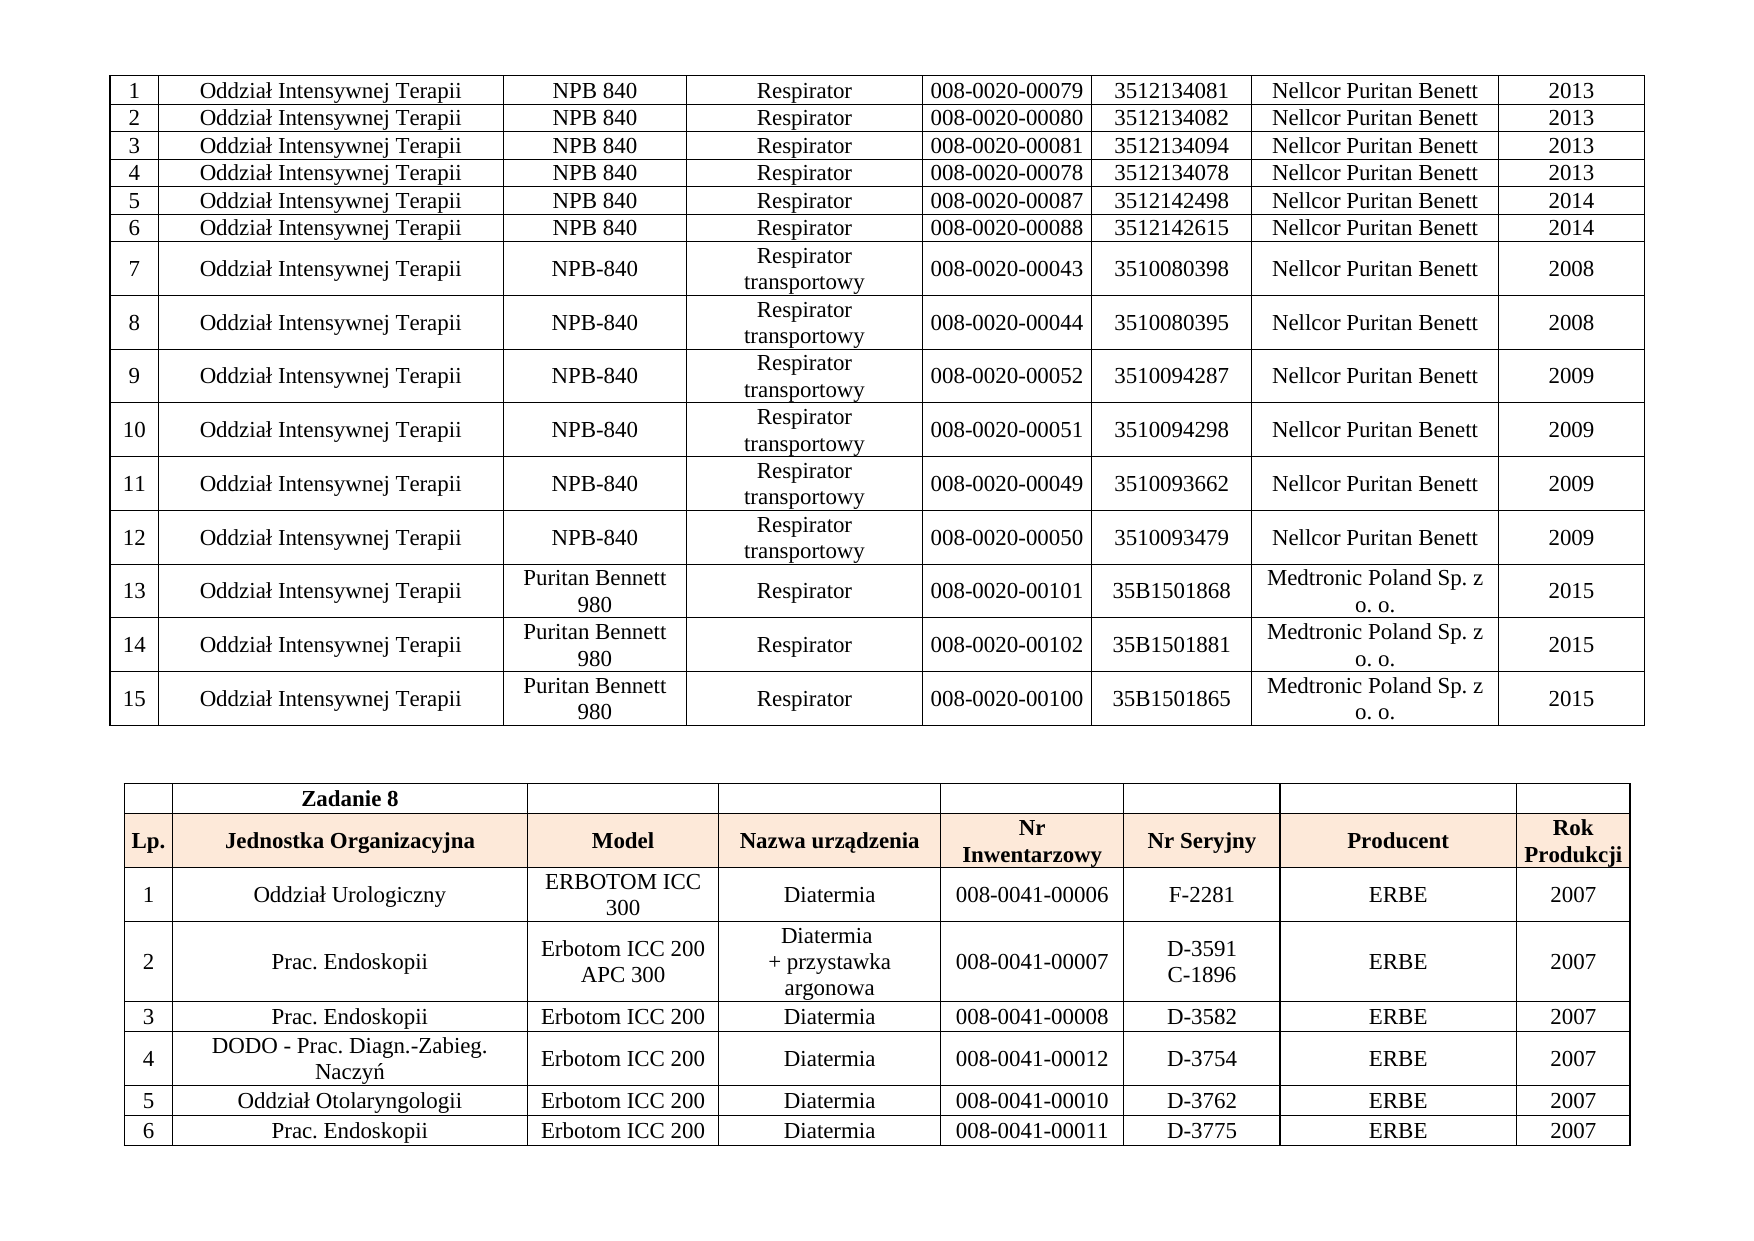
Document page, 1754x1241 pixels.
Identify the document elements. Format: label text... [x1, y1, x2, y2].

table_cell 3510094298 [1092, 403, 1251, 456]
table_cell 008-0041-00011 [941, 1116, 1123, 1144]
table_cell NPB-840 [504, 403, 686, 456]
table_cell 3 [125, 1002, 172, 1031]
table_cell 2009 [1499, 350, 1644, 402]
table_cell Nellcor Puritan Benett [1252, 187, 1498, 213]
table_cell NPB 840 [504, 160, 686, 186]
table_cell Respirator transportowy [687, 296, 922, 348]
table_cell Puritan Bennett 980 [504, 565, 686, 617]
table_cell Diatermia [719, 1116, 940, 1144]
table_cell Oddział Intensywnej Terapii [159, 403, 503, 456]
table_cell Jednostka Organizacyjna [173, 814, 527, 867]
table_cell Diatermia [719, 1032, 940, 1084]
table_cell 8 [111, 296, 158, 348]
table_cell 3512134094 [1092, 132, 1251, 158]
table_cell 2009 [1499, 457, 1644, 510]
table_cell 1 [111, 76, 158, 103]
table_cell 008-0020-00087 [923, 187, 1091, 213]
table_cell Oddział Otolaryngologii [173, 1086, 527, 1114]
table_cell 7 [111, 242, 158, 295]
table_cell 9 [111, 350, 158, 402]
table_cell NPB-840 [504, 457, 686, 510]
table_cell Oddział Intensywnej Terapii [159, 511, 503, 563]
table_cell 2 [125, 922, 172, 1001]
table_cell Respirator [687, 105, 922, 131]
table_cell 6 [111, 215, 158, 241]
table_cell Respirator [687, 160, 922, 186]
table_cell 008-0041-00008 [941, 1002, 1123, 1031]
table_header Zadanie 8 [173, 784, 527, 813]
table_cell 11 [111, 457, 158, 510]
table_cell 008-0020-00101 [923, 565, 1091, 617]
table_cell Oddział Intensywnej Terapii [159, 296, 503, 348]
table_cell Respirator [687, 187, 922, 213]
table_cell 2007 [1517, 1116, 1629, 1144]
table_cell Oddział Intensywnej Terapii [159, 132, 503, 158]
table_cell F-2281 [1124, 868, 1279, 921]
table_header [1517, 784, 1629, 813]
table_cell ERBE [1281, 922, 1516, 1001]
table_cell Oddział Intensywnej Terapii [159, 76, 503, 103]
table_cell Medtronic Poland Sp. z o. o. [1252, 672, 1498, 725]
table_cell Respirator [687, 132, 922, 158]
table_cell 2007 [1517, 1086, 1629, 1114]
table_cell 14 [111, 618, 158, 671]
table_cell 2 [111, 105, 158, 131]
table_cell Diatermia [719, 1086, 940, 1114]
table_cell 2015 [1499, 618, 1644, 671]
table_cell Erbotom ICC 200 APC 300 [528, 922, 718, 1001]
table_cell 3510080395 [1092, 296, 1251, 348]
table_cell ERBE [1281, 868, 1516, 921]
table_cell 008-0020-00050 [923, 511, 1091, 563]
table_cell Nellcor Puritan Benett [1252, 457, 1498, 510]
table_cell Respirator transportowy [687, 511, 922, 563]
table_cell 4 [125, 1032, 172, 1084]
table_cell Oddział Intensywnej Terapii [159, 105, 503, 131]
table_cell 008-0041-00012 [941, 1032, 1123, 1084]
table_cell Nellcor Puritan Benett [1252, 160, 1498, 186]
table_cell Oddział Intensywnej Terapii [159, 457, 503, 510]
table_cell Prac. Endoskopii [173, 1002, 527, 1031]
table_cell NPB 840 [504, 105, 686, 131]
table_cell 10 [111, 403, 158, 456]
table_cell 3510093662 [1092, 457, 1251, 510]
table_cell 2007 [1517, 868, 1629, 921]
table_header [941, 784, 1123, 813]
table_cell 35B1501881 [1092, 618, 1251, 671]
table_cell 2013 [1499, 105, 1644, 131]
table_cell D-3754 [1124, 1032, 1279, 1084]
table_cell ERBOTOM ICC 300 [528, 868, 718, 921]
table_cell Rok Produkcji [1517, 814, 1629, 867]
table_cell 2008 [1499, 296, 1644, 348]
table_cell Oddział Intensywnej Terapii [159, 350, 503, 402]
table_cell ERBE [1281, 1116, 1516, 1144]
table_cell Oddział Urologiczny [173, 868, 527, 921]
table_cell D-3762 [1124, 1086, 1279, 1114]
table_cell Oddział Intensywnej Terapii [159, 187, 503, 213]
table_cell 3512134078 [1092, 160, 1251, 186]
table_cell ERBE [1281, 1032, 1516, 1084]
table_cell 008-0020-00100 [923, 672, 1091, 725]
table_cell 35B1501865 [1092, 672, 1251, 725]
table_cell 6 [125, 1116, 172, 1144]
table_cell 12 [111, 511, 158, 563]
table_cell Nellcor Puritan Benett [1252, 296, 1498, 348]
table_cell Erbotom ICC 200 [528, 1116, 718, 1144]
table_cell 008-0020-00088 [923, 215, 1091, 241]
table_cell 008-0020-00044 [923, 296, 1091, 348]
table_cell Erbotom ICC 200 [528, 1086, 718, 1114]
table_cell Oddział Intensywnej Terapii [159, 565, 503, 617]
table_cell 3510094287 [1092, 350, 1251, 402]
table_header [528, 784, 718, 813]
table_cell NPB-840 [504, 350, 686, 402]
table_cell Respirator [687, 215, 922, 241]
table_cell Nellcor Puritan Benett [1252, 76, 1498, 103]
table_cell Oddział Intensywnej Terapii [159, 242, 503, 295]
table_cell Nellcor Puritan Benett [1252, 132, 1498, 158]
table_header [125, 784, 172, 813]
table_cell 2013 [1499, 132, 1644, 158]
table_cell Oddział Intensywnej Terapii [159, 215, 503, 241]
table_cell ERBE [1281, 1086, 1516, 1114]
table_cell Oddział Intensywnej Terapii [159, 160, 503, 186]
table_cell 4 [111, 160, 158, 186]
table_cell DODO - Prac. Diagn.-Zabieg. Naczyń [173, 1032, 527, 1084]
table_cell Erbotom ICC 200 [528, 1032, 718, 1084]
table_cell 2009 [1499, 403, 1644, 456]
table_cell 2013 [1499, 160, 1644, 186]
table_cell 008-0020-00043 [923, 242, 1091, 295]
table_cell 3510080398 [1092, 242, 1251, 295]
table_cell 2007 [1517, 1032, 1629, 1084]
table_cell 1 [125, 868, 172, 921]
table_cell 008-0020-00052 [923, 350, 1091, 402]
table_cell Nellcor Puritan Benett [1252, 215, 1498, 241]
table_cell Puritan Bennett 980 [504, 618, 686, 671]
table_cell Nellcor Puritan Benett [1252, 403, 1498, 456]
table_cell 008-0041-00010 [941, 1086, 1123, 1114]
table_cell Diatermia + przystawka argonowa [719, 922, 940, 1001]
table_cell Respirator transportowy [687, 457, 922, 510]
table_cell 008-0041-00007 [941, 922, 1123, 1001]
table_cell Respirator transportowy [687, 350, 922, 402]
table_cell 2015 [1499, 672, 1644, 725]
table_cell NPB-840 [504, 242, 686, 295]
table_cell Puritan Bennett 980 [504, 672, 686, 725]
table_cell Nellcor Puritan Benett [1252, 105, 1498, 131]
table_cell NPB 840 [504, 132, 686, 158]
table_cell NPB 840 [504, 215, 686, 241]
table_cell Nellcor Puritan Benett [1252, 242, 1498, 295]
table_cell 008-0020-00078 [923, 160, 1091, 186]
table_cell 2008 [1499, 242, 1644, 295]
table_cell 3510093479 [1092, 511, 1251, 563]
table_cell Respirator [687, 672, 922, 725]
table_cell ERBE [1281, 1002, 1516, 1031]
table_cell Model [528, 814, 718, 867]
table_header [719, 784, 940, 813]
table_cell 008-0041-00006 [941, 868, 1123, 921]
table_cell Diatermia [719, 868, 940, 921]
table_cell 3 [111, 132, 158, 158]
table_header [1281, 784, 1516, 813]
table_cell 3512134082 [1092, 105, 1251, 131]
table_cell Respirator [687, 76, 922, 103]
table_cell 5 [111, 187, 158, 213]
table_cell Respirator [687, 618, 922, 671]
table_cell 5 [125, 1086, 172, 1114]
table_cell Medtronic Poland Sp. z o. o. [1252, 618, 1498, 671]
table_cell 15 [111, 672, 158, 725]
table_cell NPB-840 [504, 296, 686, 348]
table_cell Respirator transportowy [687, 242, 922, 295]
table_header [1124, 784, 1279, 813]
table_cell Producent [1281, 814, 1516, 867]
table_cell 35B1501868 [1092, 565, 1251, 617]
table_cell 2014 [1499, 215, 1644, 241]
table_cell 008-0020-00102 [923, 618, 1091, 671]
table_cell 008-0020-00049 [923, 457, 1091, 510]
table_cell 2009 [1499, 511, 1644, 563]
table_cell D-3591 C-1896 [1124, 922, 1279, 1001]
table_cell Nr Seryjny [1124, 814, 1279, 867]
table_cell Nazwa urządzenia [719, 814, 940, 867]
table_cell 2007 [1517, 1002, 1629, 1031]
table_cell NPB 840 [504, 76, 686, 103]
table_cell 008-0020-00080 [923, 105, 1091, 131]
table_cell 2013 [1499, 76, 1644, 103]
table_cell Nellcor Puritan Benett [1252, 350, 1498, 402]
table_cell Prac. Endoskopii [173, 1116, 527, 1144]
table_cell D-3582 [1124, 1002, 1279, 1031]
table_cell Oddział Intensywnej Terapii [159, 618, 503, 671]
table_cell Diatermia [719, 1002, 940, 1031]
table_cell 2007 [1517, 922, 1629, 1001]
table_cell 3512142498 [1092, 187, 1251, 213]
table_cell Nr Inwentarzowy [941, 814, 1123, 867]
table_cell Oddział Intensywnej Terapii [159, 672, 503, 725]
table_cell NPB-840 [504, 511, 686, 563]
table_cell D-3775 [1124, 1116, 1279, 1144]
table_cell Medtronic Poland Sp. z o. o. [1252, 565, 1498, 617]
table_cell 008-0020-00079 [923, 76, 1091, 103]
table_cell Respirator transportowy [687, 403, 922, 456]
table_cell 008-0020-00051 [923, 403, 1091, 456]
table_cell 2015 [1499, 565, 1644, 617]
table_cell 008-0020-00081 [923, 132, 1091, 158]
table_cell Erbotom ICC 200 [528, 1002, 718, 1031]
table_cell 3512134081 [1092, 76, 1251, 103]
table_cell NPB 840 [504, 187, 686, 213]
table_cell Respirator [687, 565, 922, 617]
table_cell Lp. [125, 814, 172, 867]
table_cell 3512142615 [1092, 215, 1251, 241]
table_cell 13 [111, 565, 158, 617]
table_cell Prac. Endoskopii [173, 922, 527, 1001]
table_cell Nellcor Puritan Benett [1252, 511, 1498, 563]
table_cell 2014 [1499, 187, 1644, 213]
